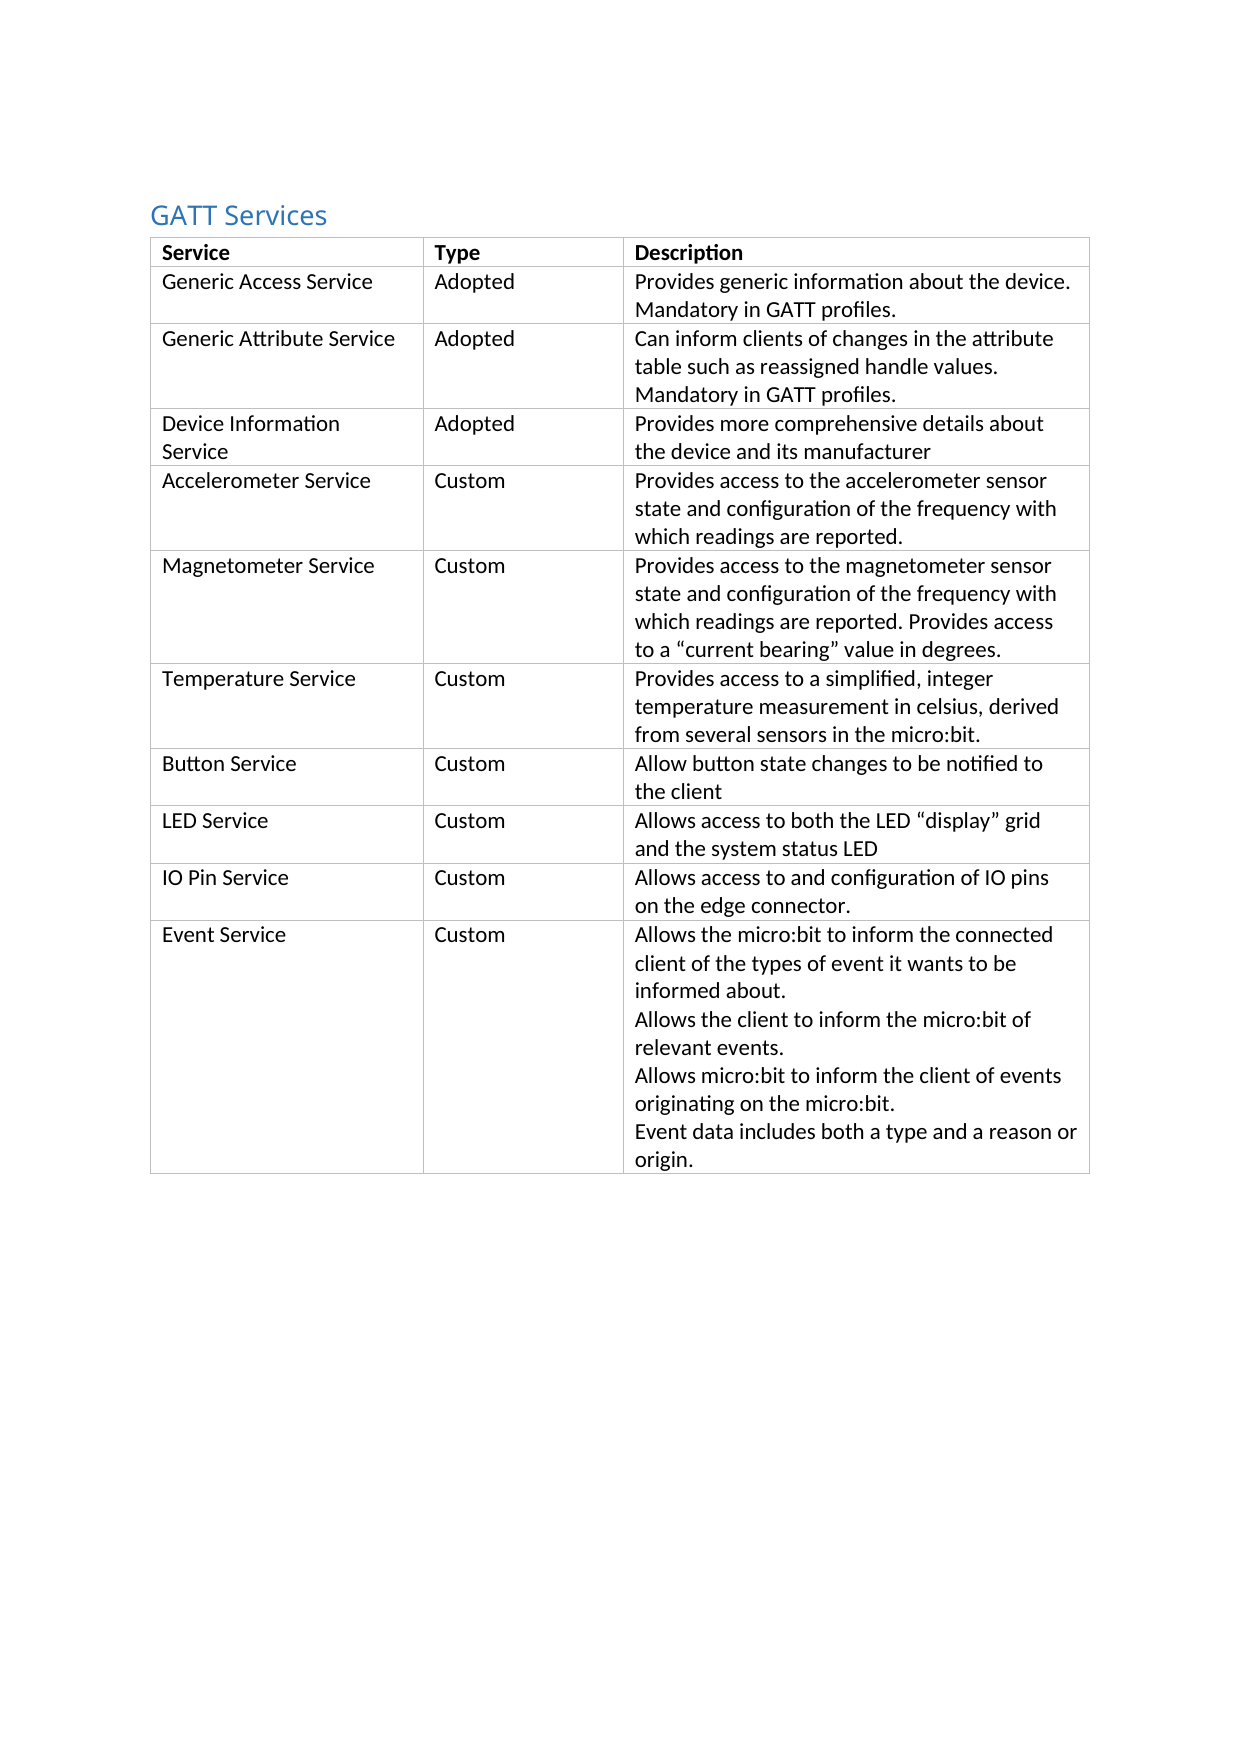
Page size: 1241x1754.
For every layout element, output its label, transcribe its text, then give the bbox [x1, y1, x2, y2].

subtitle GATT Services [150, 197, 1090, 234]
table_cell Custom [424, 664, 623, 748]
table_cell Custom [424, 921, 623, 1173]
table_cell Adopted [424, 267, 623, 323]
table_cell Custom [424, 466, 623, 550]
table_cell Custom [424, 864, 623, 919]
table_cell Event Service [151, 921, 423, 1173]
table_cell Temperature Service [151, 664, 423, 748]
table_cell Custom [424, 749, 623, 805]
table_cell Can inform clients of changes in the attribute table such as reassigned handle values. Mandatory in GATT profiles. [624, 324, 1089, 408]
table_header Type [424, 238, 623, 266]
table_cell Device Information Service [151, 409, 423, 465]
table_cell Accelerometer Service [151, 466, 423, 550]
table_cell Provides access to the magnetometer sensor state and configuration of the frequency with which readings are reported. Provides access to a “current bearing” value in degrees. [624, 551, 1089, 663]
table_cell Adopted [424, 409, 623, 465]
table_header Description [624, 238, 1089, 266]
table_cell Allows access to both the LED “display” grid and the system status LED [624, 806, 1089, 862]
table_cell Allow button state changes to be notified to the client [624, 749, 1089, 805]
table_cell Custom [424, 551, 623, 663]
table_cell Provides generic information about the device. Mandatory in GATT profiles. [624, 267, 1089, 323]
table_cell IO Pin Service [151, 864, 423, 919]
table_cell Magnetometer Service [151, 551, 423, 663]
table_header Service [151, 238, 423, 266]
table_cell Allows access to and configuration of IO pins on the edge connector. [624, 864, 1089, 919]
table_cell Provides more comprehensive details about the device and its manufacturer [624, 409, 1089, 465]
table_cell Adopted [424, 324, 623, 408]
table_cell Generic Access Service [151, 267, 423, 323]
table_cell Custom [424, 806, 623, 862]
table_cell LED Service [151, 806, 423, 862]
table_cell Button Service [151, 749, 423, 805]
table_cell Allows the micro:bit to inform the connected client of the types of event it wants to be informed about. Allows the client to inform the micro:bit of relevant events. Allows micro:bit to inform the client of events originating on the micro:bit. Event data includes both a type and a reason or origin. [624, 921, 1089, 1173]
table_cell Generic Attribute Service [151, 324, 423, 408]
table_cell Provides access to the accelerometer sensor state and configuration of the frequency with which readings are reported. [624, 466, 1089, 550]
table_cell Provides access to a simplified, integer temperature measurement in celsius, derived from several sensors in the micro:bit. [624, 664, 1089, 748]
